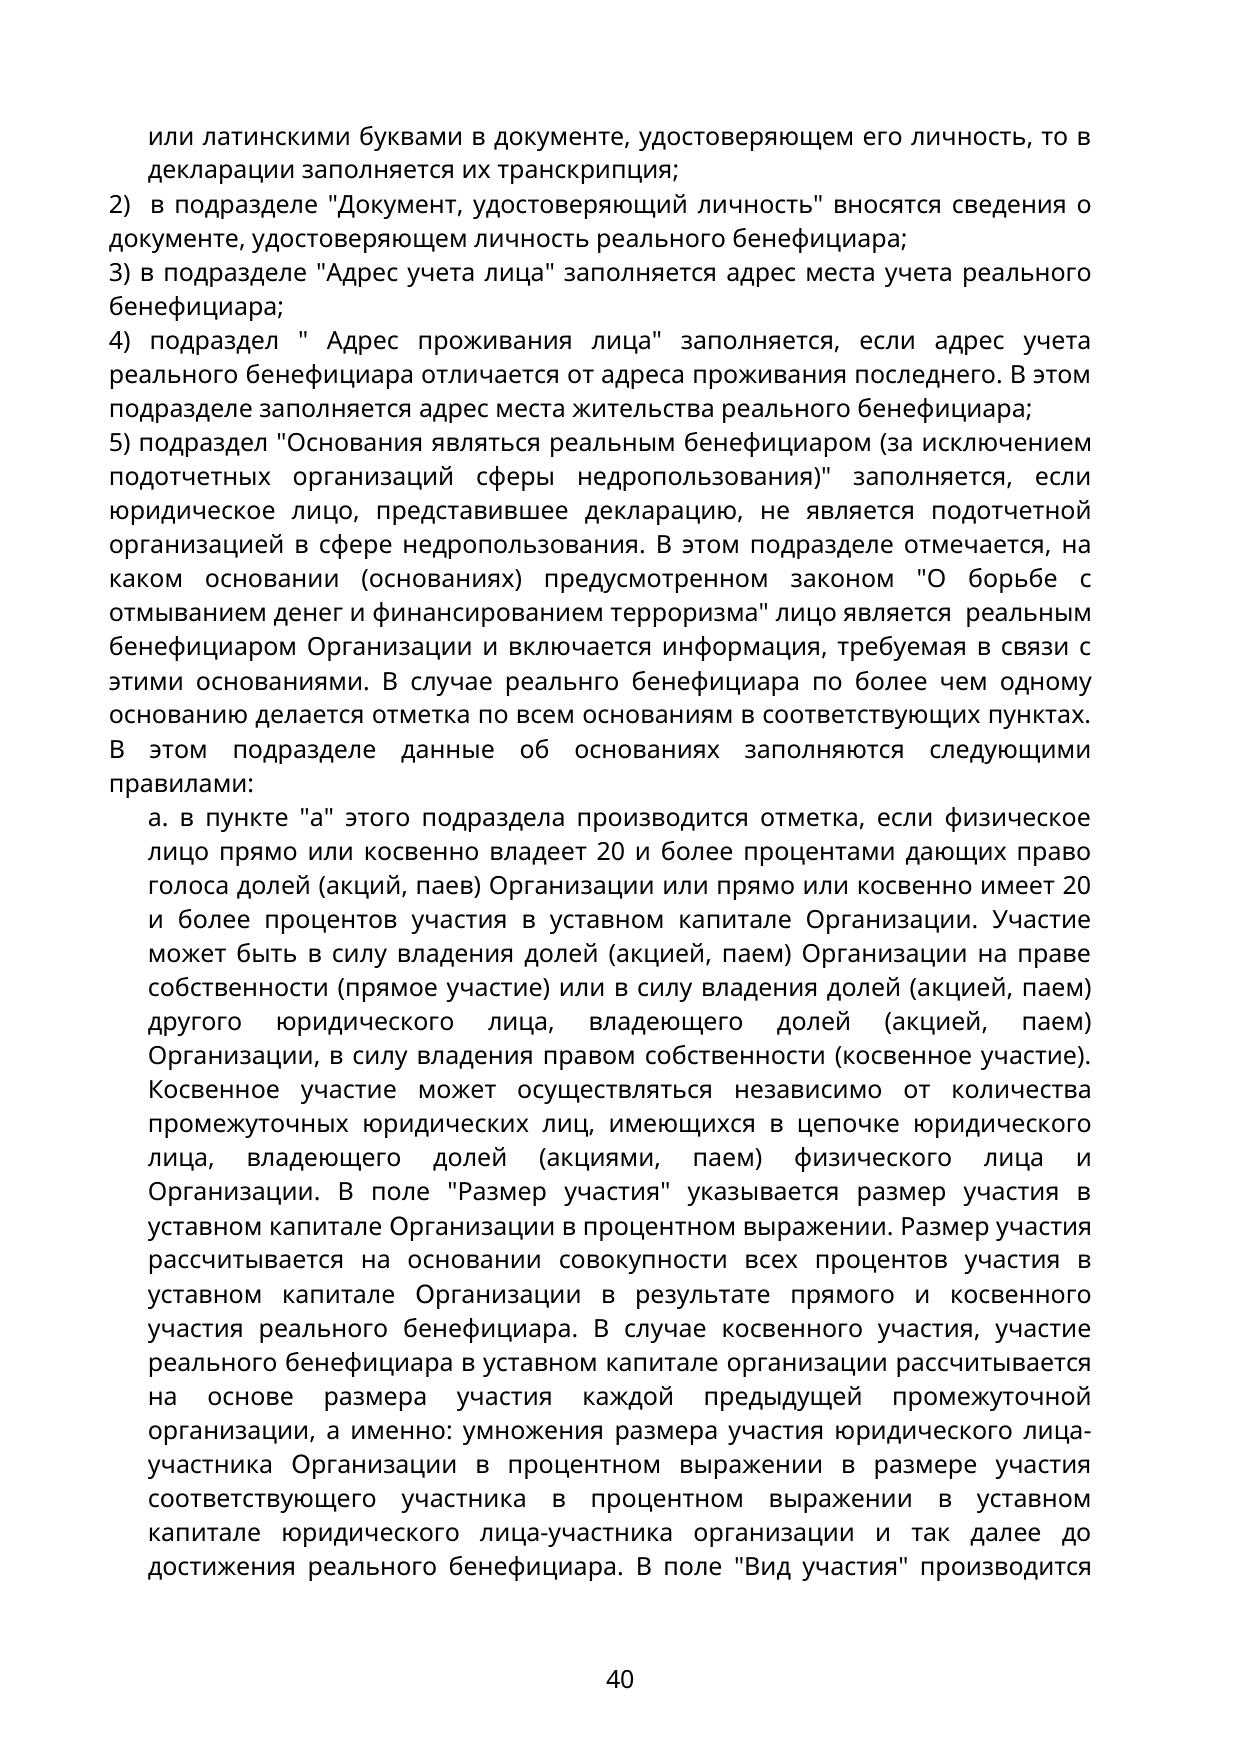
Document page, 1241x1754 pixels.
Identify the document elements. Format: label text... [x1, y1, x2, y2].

text 2) в подразделе "Документ, удостоверяющий личность" вносятся сведения о документе, удостоверяющем личность реального бенефициара; [109, 186, 1092, 254]
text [148, 799, 1092, 1583]
text 3) в подразделе "Адрес учета лица" заполняется адрес места учета реального бенефициара; [109, 254, 1092, 322]
text 4) подраздел " Адрес проживания лица" заполняется, если адрес учета реального бенефициара отличается от адреса проживания последнего. В этом подразделе заполняется адрес места жительства реального бенефициара; [109, 322, 1092, 425]
text 5) подраздел "Основания являться реальным бенефициаром (за исключением подотчетных организаций сферы недропользования)" заполняется, если юридическое лицо, представившее декларацию, не является подотчетной организацией в сфере недропользования. В этом подразделе отмечается, на каком основании (основаниях) предусмотренном законом "О борьбе с отмыванием денег и финансированием терроризма" лицо является реальным бенефициаром Организации и включается информация, требуемая в связи с этими основаниями. В случае реальнго бенефициара по более чем одному основанию делается отметка по всем основаниям в соответствующих пунктах. В этом подразделе данные об основаниях заполняются следующими правилами: [109, 425, 1092, 799]
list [109, 118, 1092, 186]
